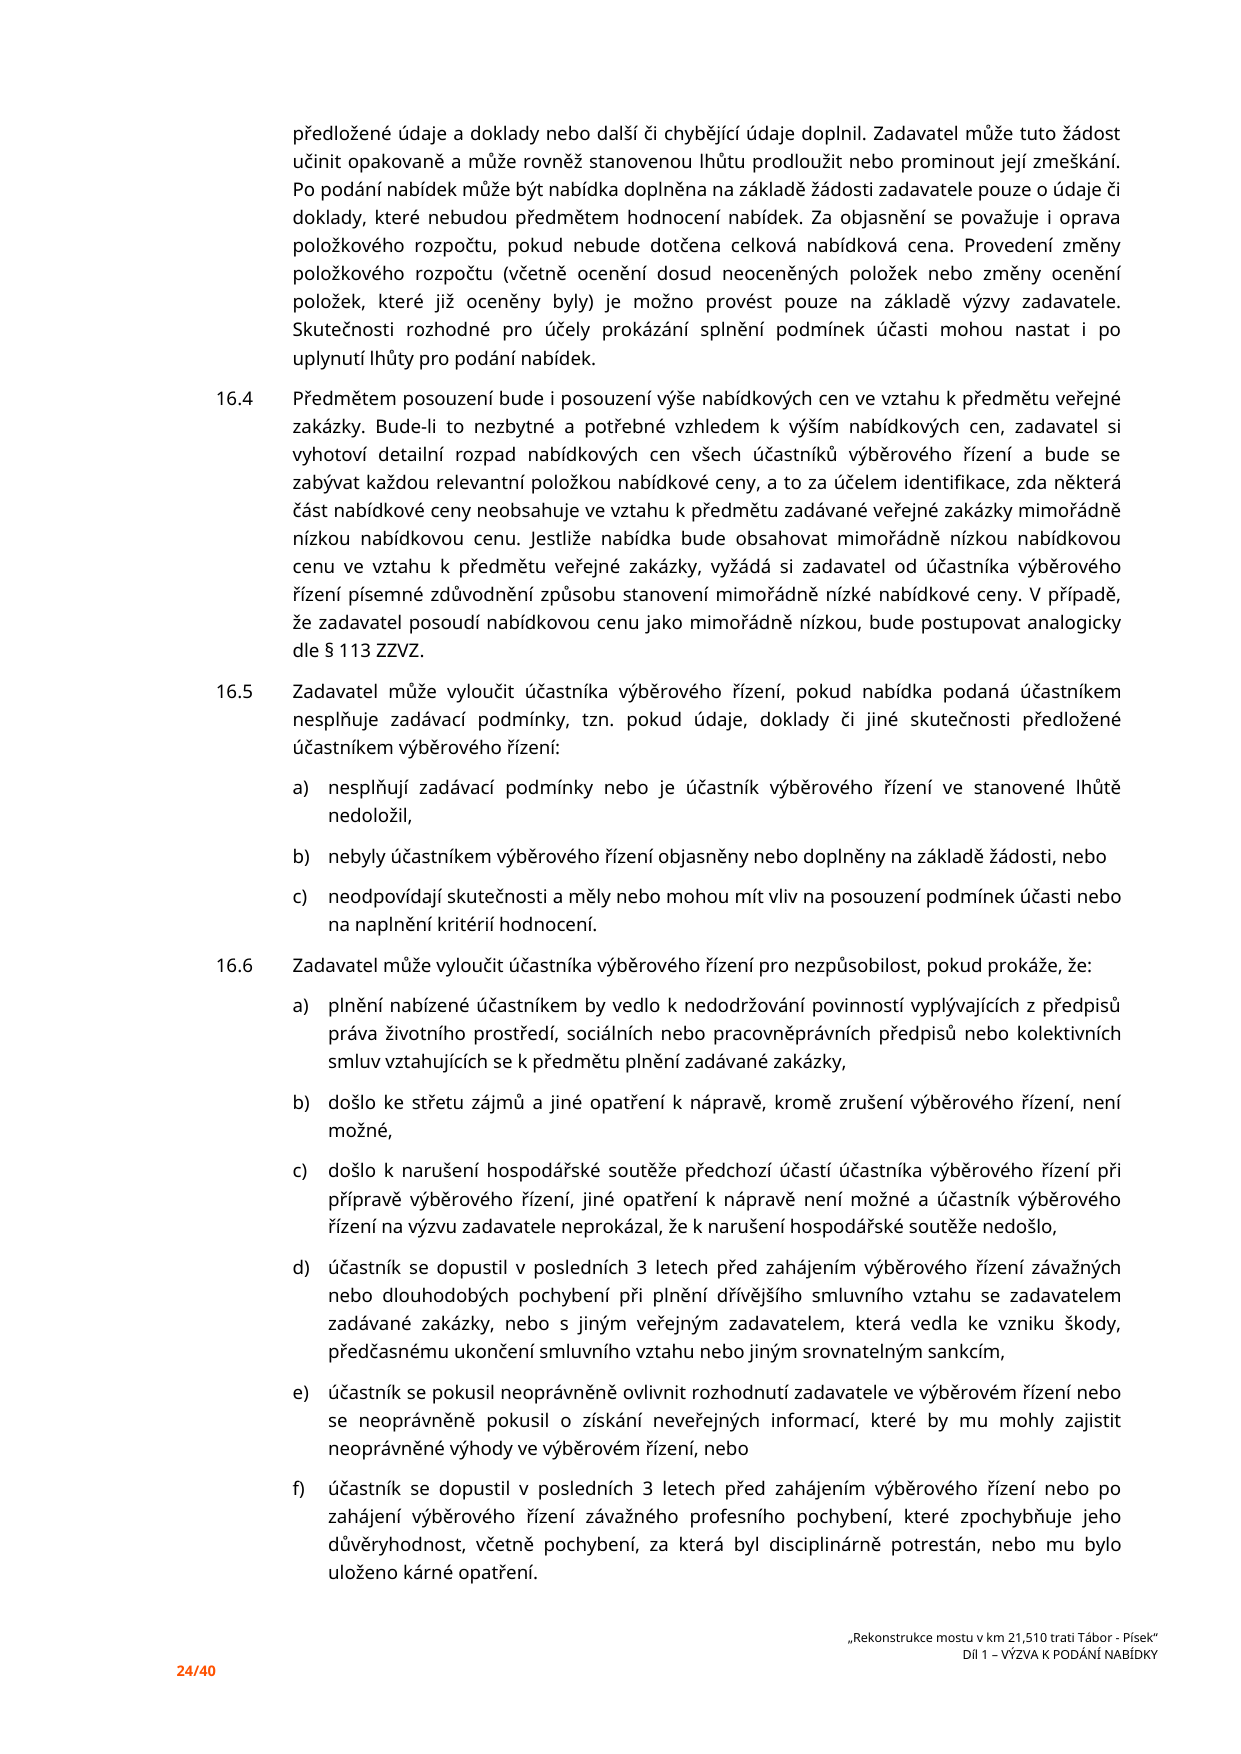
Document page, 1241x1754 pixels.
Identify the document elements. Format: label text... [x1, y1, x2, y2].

list došlo k narušení hospodářské soutěže předchozí účastí účastníka výběrového řízení při přípravě výběrového řízení, jiné opatření k nápravě není možné a účastník výběrového řízení na výzvu zadavatele neprokázal, že k narušení hospodářské soutěže nedošlo, [292, 1158, 1122, 1239]
list plnění nabízené účastníkem by vedlo k nedodržování povinností vyplývajících z předpisů práva životního prostředí, sociálních nebo pracovněprávních předpisů nebo kolektivních smluv vztahujících se k předmětu plnění zadávané zakázky, [292, 993, 1122, 1074]
list účastník se pokusil neoprávněně ovlivnit rozhodnutí zadavatele ve výběrovém řízení nebo se neoprávněně pokusil o získání neveřejných informací, které by mu mohly zajistit neoprávněné výhody ve výběrovém řízení, nebo [292, 1379, 1122, 1461]
list účastník se dopustil v posledních 3 letech před zahájením výběrového řízení nebo po zahájení výběrového řízení závažného profesního pochybení, které zpochybňuje jeho důvěryhodnost, včetně pochybení, za která byl disciplinárně potrestán, nebo mu bylo uloženo kárné opatření. [292, 1476, 1122, 1585]
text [216, 121, 1122, 370]
list nesplňují zadávací podmínky nebo je účastník výběrového řízení ve stanovené lhůtě nedoložil, [292, 774, 1122, 828]
text Zadavatel může vyloučit účastníka výběrového řízení pro nezpůsobilost, pokud prokáže, že: [216, 952, 1122, 978]
list neodpovídají skutečnosti a měly nebo mohou mít vliv na posouzení podmínek účasti nebo na naplnění kritérií hodnocení. [292, 884, 1122, 937]
list došlo ke střetu zájmů a jiné opatření k nápravě, kromě zrušení výběrového řízení, není možné, [292, 1089, 1122, 1143]
text Předmětem posouzení bude i posouzení výše nabídkových cen ve vztahu k předmětu veřejné zakázky. Bude-li to nezbytné a potřebné vzhledem k výším nabídkových cen, zadavatel si vyhotoví detailní rozpad nabídkových cen všech účastníků výběrového řízení a bude se zabývat každou relevantní položkou nabídkové ceny, a to za účelem identifikace, zda některá část nabídkové ceny neobsahuje ve vztahu k předmětu zadávané veřejné zakázky mimořádně nízkou nabídkovou cenu. Jestliže nabídka bude obsahovat mimořádně nízkou nabídkovou cenu ve vztahu k předmětu veřejné zakázky, vyžádá si zadavatel od účastníka výběrového řízení písemné zdůvodnění způsobu stanovení mimořádně nízké nabídkové ceny. V případě, že zadavatel posoudí nabídkovou cenu jako mimořádně nízkou, bude postupovat analogicky dle § 113 ZZVZ. [216, 385, 1122, 663]
list účastník se dopustil v posledních 3 letech před zahájením výběrového řízení závažných nebo dlouhodobých pochybení při plnění dřívějšího smluvního vztahu se zadavatelem zadávané zakázky, nebo s jiným veřejným zadavatelem, která vedla ke vzniku škody, předčasnému ukončení smluvního vztahu nebo jiným srovnatelným sankcím, [292, 1254, 1122, 1364]
text Zadavatel může vyloučit účastníka výběrového řízení, pokud nabídka podaná účastníkem nesplňuje zadávací podmínky, tzn. pokud údaje, doklady či jiné skutečnosti předložené účastníkem výběrového řízení: [216, 678, 1122, 759]
list nebyly účastníkem výběrového řízení objasněny nebo doplněny na základě žádosti, nebo [292, 843, 1122, 869]
